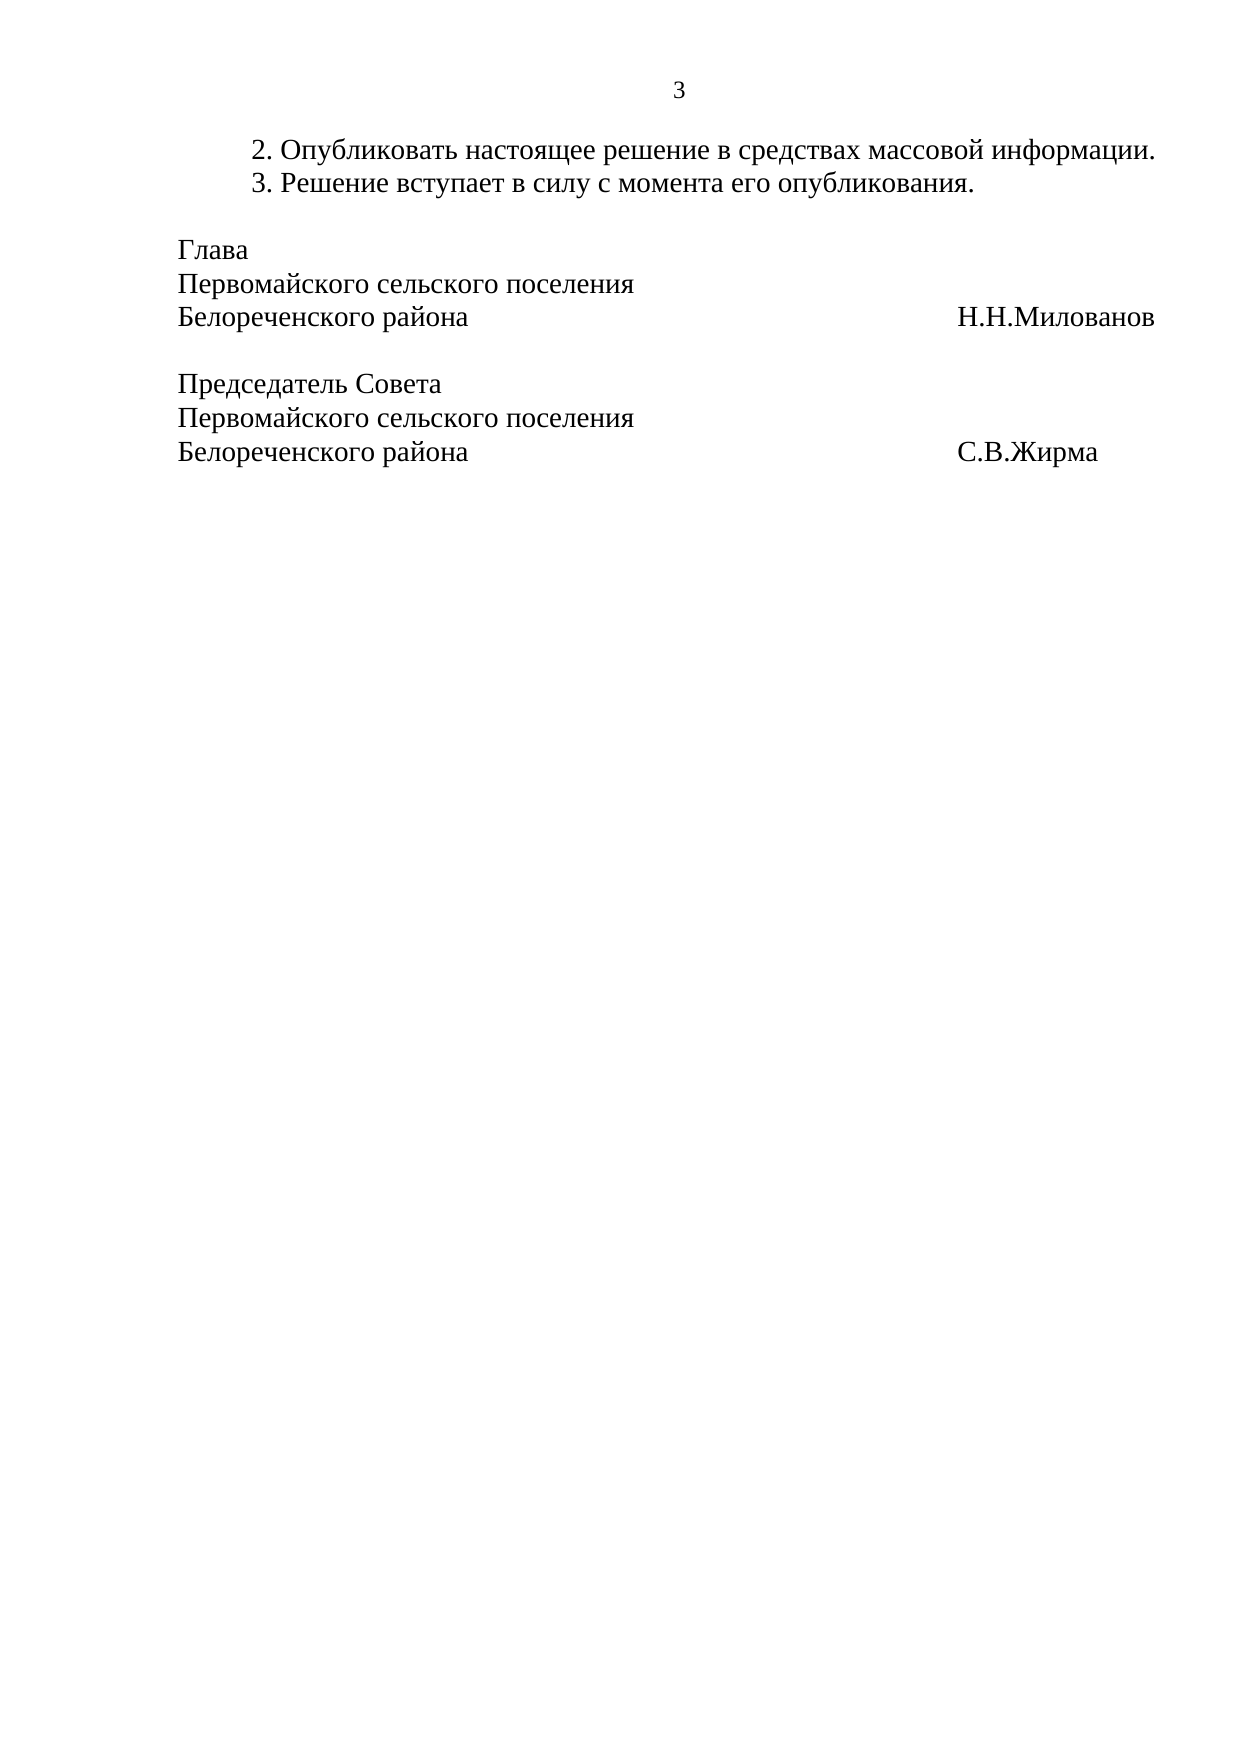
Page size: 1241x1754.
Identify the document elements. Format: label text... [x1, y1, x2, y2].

text Белореченского района Н.Н.Милованов [177, 299, 1181, 333]
text Первомайского сельского поселения [177, 400, 1181, 434]
text 2. Опубликовать настоящее решение в средствах массовой информации. [177, 132, 1181, 165]
text Первомайского сельского поселения [177, 266, 1181, 299]
text 3. Решение вступает в силу с момента его опубликования. [177, 165, 1181, 199]
text Глава [177, 232, 1181, 266]
text Белореченского района С.В.Жирма [177, 434, 1181, 467]
text Председатель Совета [177, 367, 1181, 400]
